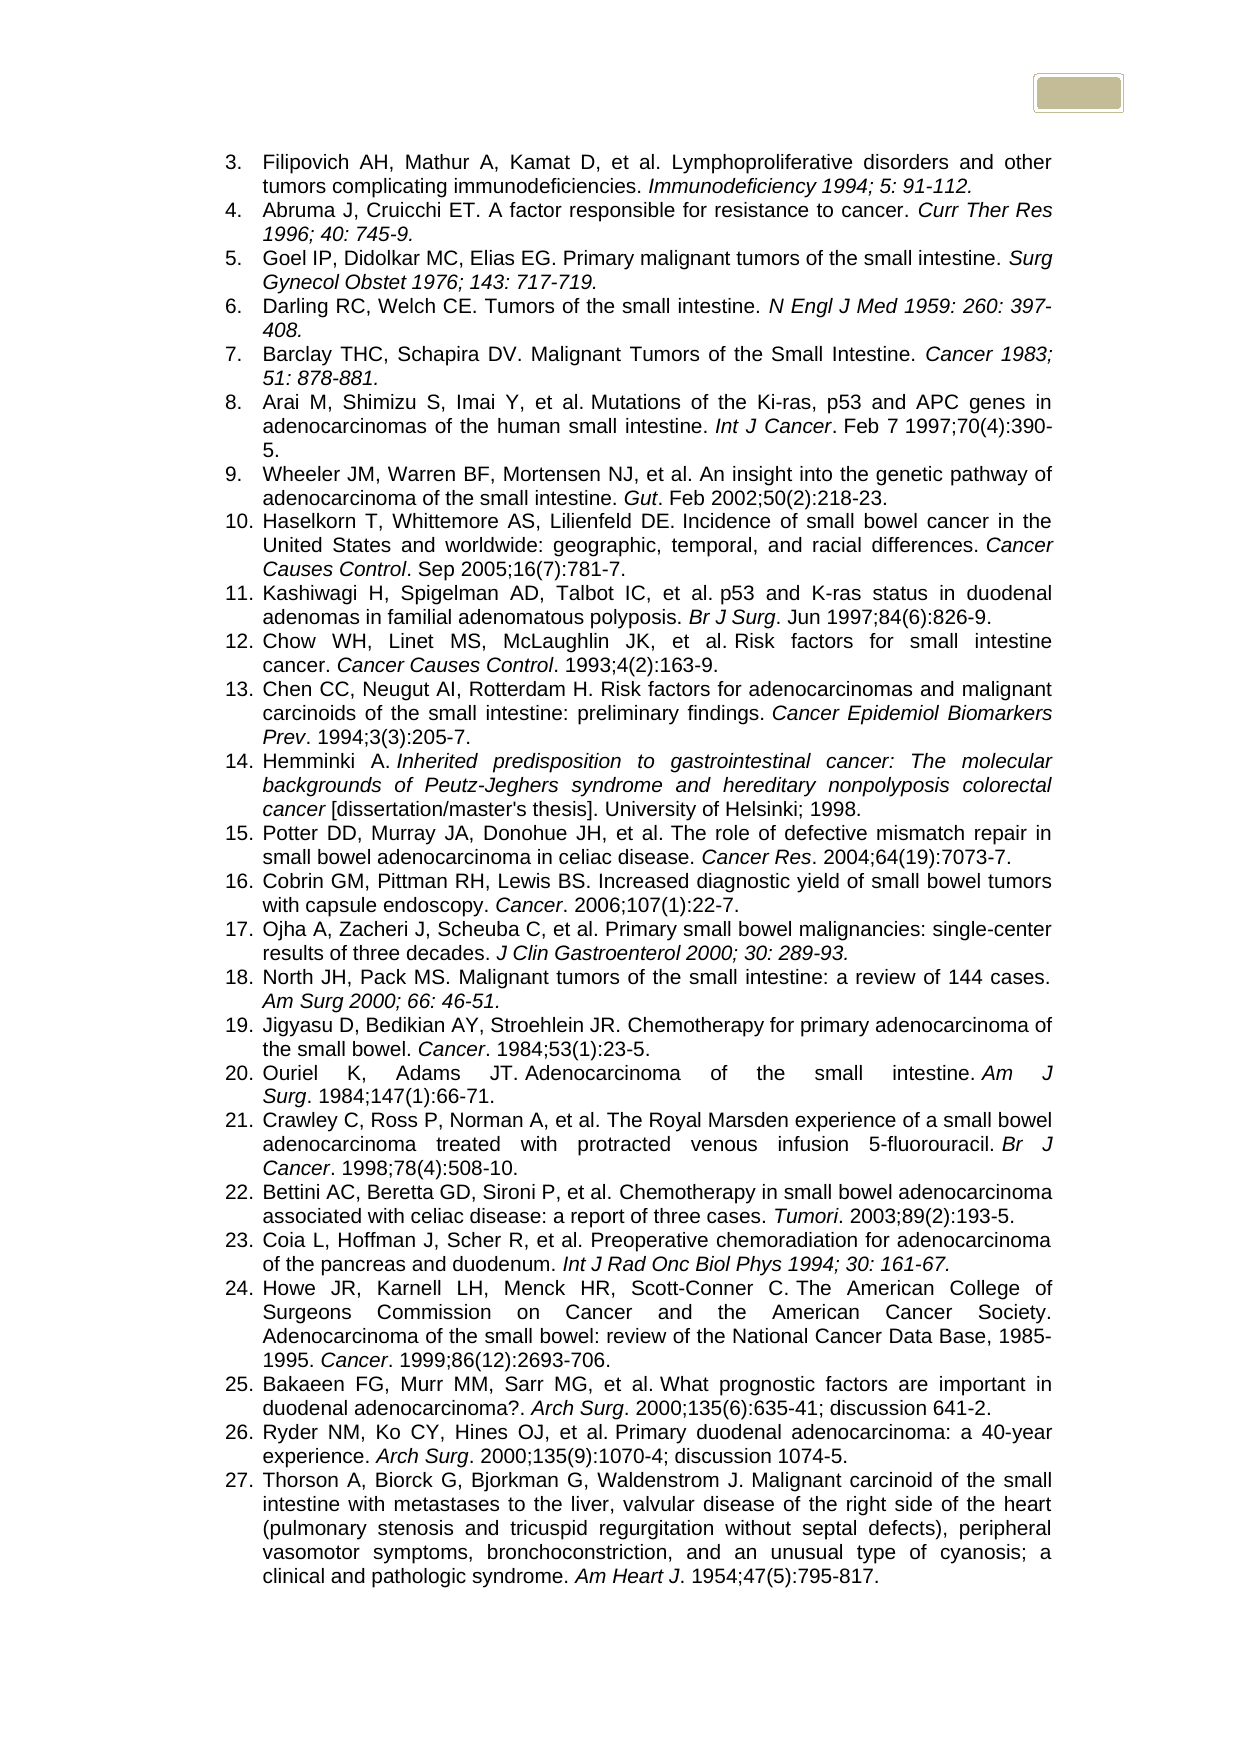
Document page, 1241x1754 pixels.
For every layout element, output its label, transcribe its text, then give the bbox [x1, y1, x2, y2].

list Haselkorn T, Whittemore AS, Lilienfeld DE. Incidence of small bowel cancer in the United States and worldwide: geographic, temporal, and racial differences. Cancer Causes Control. Sep 2005;16(7):781-7. [225, 509, 1053, 581]
list Filipovich AH, Mathur A, Kamat D, et al. Lymphoproliferative disorders and other tumors complicating immunodeficiencies. Immunodeficiency 1994; 5: 91-112. [225, 150, 1053, 198]
list Chen CC, Neugut AI, Rotterdam H. Risk factors for adenocarcinomas and malignant carcinoids of the small intestine: preliminary findings. Cancer Epidemiol Biomarkers Prev. 1994;3(3):205-7. [225, 677, 1053, 749]
list Ojha A, Zacheri J, Scheuba C, et al. Primary small bowel malignancies: single-center results of three decades. J Clin Gastroenterol 2000; 30: 289-93. [225, 917, 1053, 964]
list Potter DD, Murray JA, Donohue JH, et al. The role of defective mismatch repair in small bowel adenocarcinoma in celiac disease. Cancer Res. 2004;64(19):7073-7. [225, 821, 1053, 869]
list Kashiwagi H, Spigelman AD, Talbot IC, et al. p53 and K-ras status in duodenal adenomas in familial adenomatous polyposis. Br J Surg. Jun 1997;84(6):826-9. [225, 581, 1053, 629]
list Arai M, Shimizu S, Imai Y, et al. Mutations of the Ki-ras, p53 and APC genes in adenocarcinomas of the human small intestine. Int J Cancer. Feb 7 1997;70(4):390-5. [225, 389, 1053, 461]
list Ryder NM, Ko CY, Hines OJ, et al. Primary duodenal adenocarcinoma: a 40-year experience. Arch Surg. 2000;135(9):1070-4; discussion 1074-5. [225, 1420, 1053, 1468]
list North JH, Pack MS. Malignant tumors of the small intestine: a review of 144 cases. Am Surg 2000; 66: 46-51. [225, 964, 1053, 1012]
list Jigyasu D, Bedikian AY, Stroehlein JR. Chemotherapy for primary adenocarcinoma of the small bowel. Cancer. 1984;53(1):23-5. [225, 1012, 1053, 1060]
list Goel IP, Didolkar MC, Elias EG. Primary malignant tumors of the small intestine. Surg Gynecol Obstet 1976; 143: 717-719. [225, 246, 1053, 294]
list Chow WH, Linet MS, McLaughlin JK, et al. Risk factors for small intestine cancer. Cancer Causes Control. 1993;4(2):163-9. [225, 629, 1053, 677]
list Bettini AC, Beretta GD, Sironi P, et al. Chemotherapy in small bowel adenocarcinoma associated with celiac disease: a report of three cases. Tumori. 2003;89(2):193-5. [225, 1180, 1053, 1228]
list Barclay THC, Schapira DV. Malignant Tumors of the Small Intestine. Cancer 1983; 51: 878-881. [225, 342, 1053, 389]
list Hemminki A. Inherited predisposition to gastrointestinal cancer: The molecular backgrounds of Peutz-Jeghers syndrome and hereditary nonpolyposis colorectal cancer [dissertation/master's thesis]. University of Helsinki; 1998. [225, 749, 1053, 821]
list Crawley C, Ross P, Norman A, et al. The Royal Marsden experience of a small bowel adenocarcinoma treated with protracted venous infusion 5-fluorouracil. Br J Cancer. 1998;78(4):508-10. [225, 1108, 1053, 1180]
list Wheeler JM, Warren BF, Mortensen NJ, et al. An insight into the genetic pathway of adenocarcinoma of the small intestine. Gut. Feb 2002;50(2):218-23. [225, 461, 1053, 509]
list Darling RC, Welch CE. Tumors of the small intestine. N Engl J Med 1959: 260: 397-408. [225, 294, 1053, 342]
list Thorson A, Biorck G, Bjorkman G, Waldenstrom J. Malignant carcinoid of the small intestine with metastases to the liver, valvular disease of the right side of the heart (pulmonary stenosis and tricuspid regurgitation without septal defects), peripheral vasomotor symptoms, bronchoconstriction, and an unusual type of cyanosis; a clinical and pathologic syndrome. Am Heart J. 1954;47(5):795-817. [225, 1468, 1053, 1587]
list Ouriel K, Adams JT. Adenocarcinoma of the small intestine. Am J Surg. 1984;147(1):66-71. [225, 1060, 1053, 1108]
list Cobrin GM, Pittman RH, Lewis BS. Increased diagnostic yield of small bowel tumors with capsule endoscopy. Cancer. 2006;107(1):22-7. [225, 869, 1053, 917]
list Bakaeen FG, Murr MM, Sarr MG, et al. What prognostic factors are important in duodenal adenocarcinoma?. Arch Surg. 2000;135(6):635-41; discussion 641-2. [225, 1372, 1053, 1420]
list Howe JR, Karnell LH, Menck HR, Scott-Conner C. The American College of Surgeons Commission on Cancer and the American Cancer Society. Adenocarcinoma of the small bowel: review of the National Cancer Data Base, 1985-1995. Cancer. 1999;86(12):2693-706. [225, 1276, 1053, 1372]
list Coia L, Hoffman J, Scher R, et al. Preoperative chemoradiation for adenocarcinoma of the pancreas and duodenum. Int J Rad Onc Biol Phys 1994; 30: 161-67. [225, 1228, 1053, 1276]
list Abruma J, Cruicchi ET. A factor responsible for resistance to cancer. Curr Ther Res 1996; 40: 745-9. [225, 198, 1053, 246]
